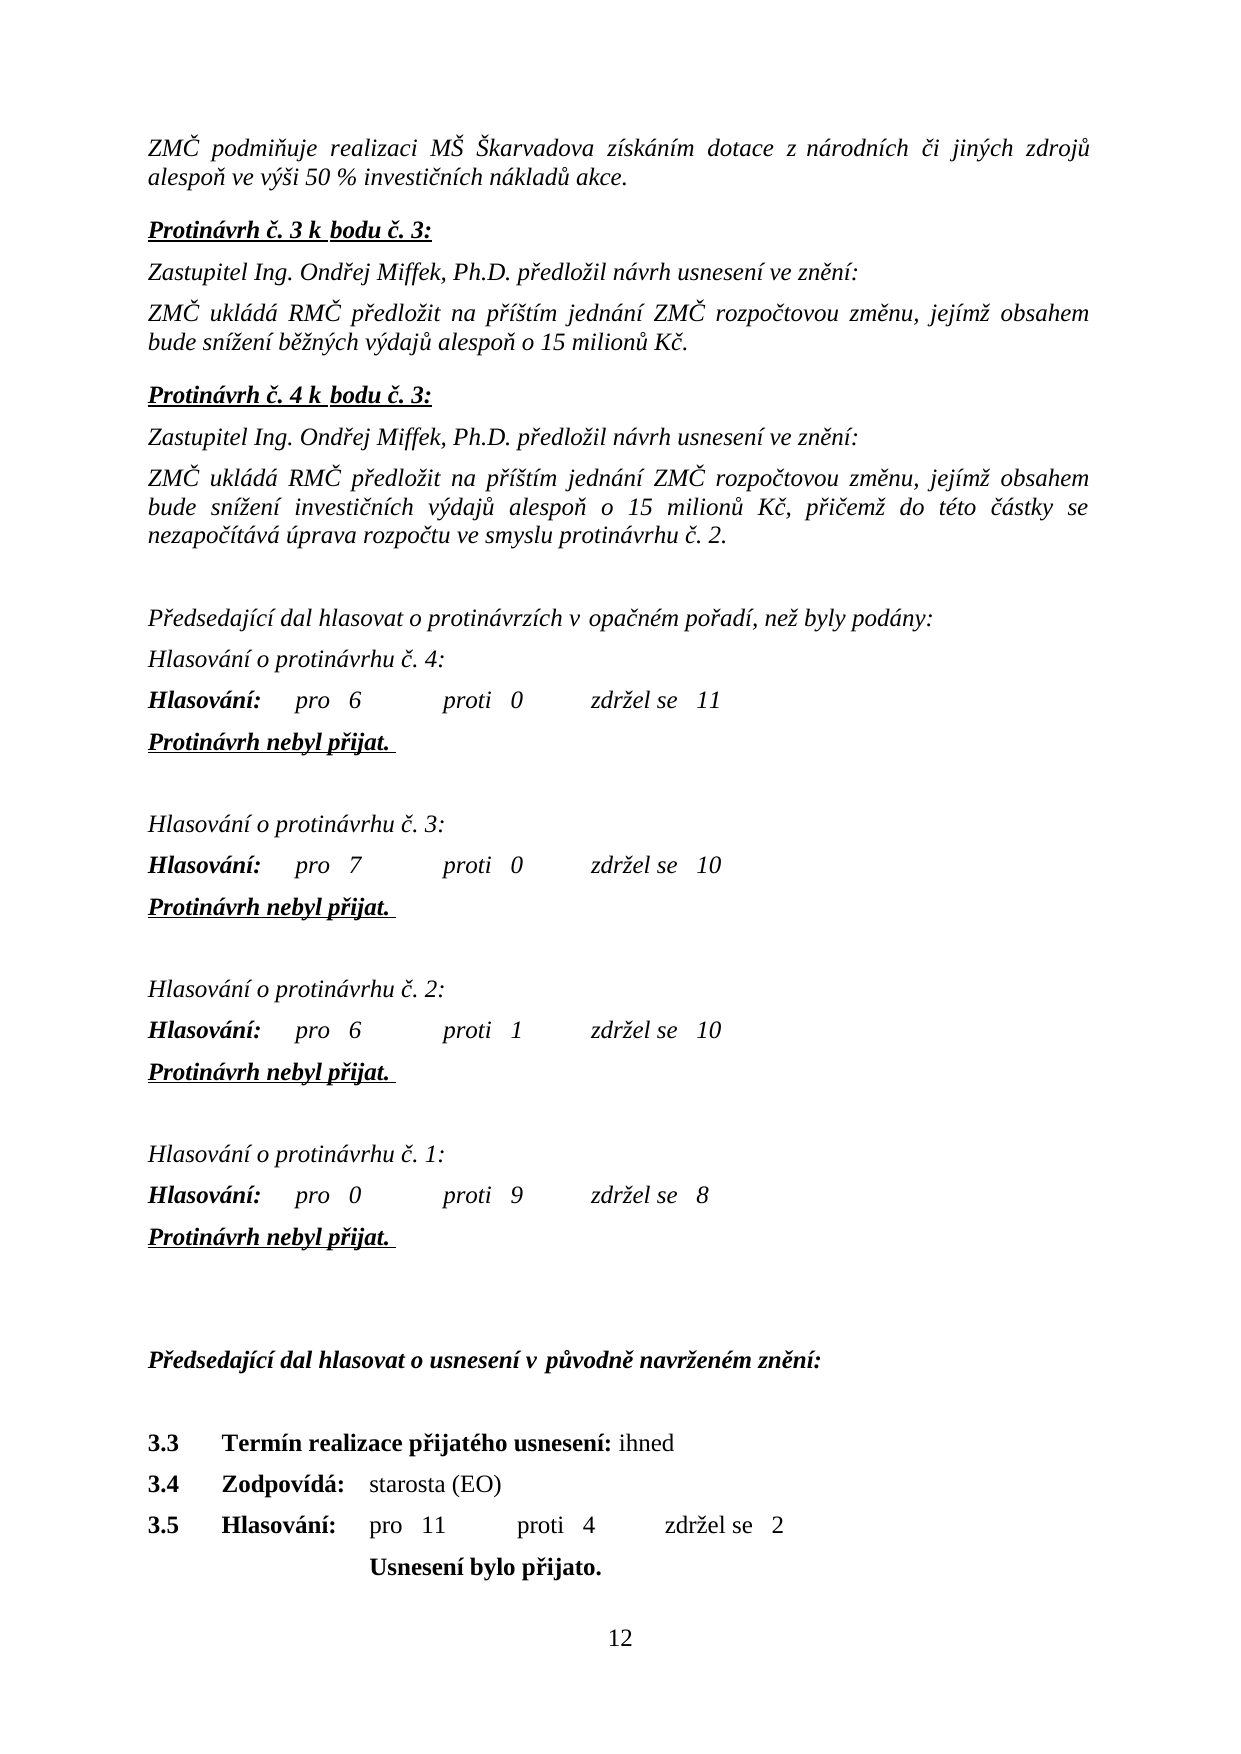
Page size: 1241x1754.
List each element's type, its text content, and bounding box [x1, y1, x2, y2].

text Hlasování o protinávrhu č. 4: [148, 644, 1093, 673]
text Protinávrh nebyl přijat. [148, 727, 1093, 755]
text Hlasování: pro 6 proti 0 zdržel se 11 [148, 685, 1093, 714]
text Protinávrh č. 3 k bodu č. 3: [148, 215, 1093, 244]
text ZMČ podmiňuje realizaci MŠ Škarvadova získáním dotace z národních či jiných zdrojů alespoň ve výši 50 % investičních nákladů akce. [148, 133, 1093, 190]
text Předsedající dal hlasovat o protinávrzích v opačném pořadí, než byly podány: [148, 603, 1093, 632]
text Protinávrh č. 4 k bodu č. 3: [148, 380, 1093, 409]
text 3.3 Termín realizace přijatého usnesení: ihned [148, 1428, 1093, 1457]
text Hlasování: pro 0 proti 9 zdržel se 8 [148, 1180, 1093, 1209]
text Zastupitel Ing. Ondřej Miffek, Ph.D. předložil návrh usnesení ve znění: [148, 422, 1093, 450]
text Protinávrh nebyl přijat. [148, 1222, 1093, 1250]
text Hlasování: pro 6 proti 1 zdržel se 10 [148, 1015, 1093, 1044]
text Hlasování o protinávrhu č. 3: [148, 809, 1093, 838]
text Protinávrh nebyl přijat. [148, 1057, 1093, 1085]
text Protinávrh nebyl přijat. [148, 892, 1093, 920]
text ZMČ ukládá RMČ předložit na příštím jednání ZMČ rozpočtovou změnu, jejímž obsahem bude snížení investičních výdajů alespoň o 15 milionů Kč, přičemž do této částky se nezapočítává úprava rozpočtu ve smyslu protinávrhu č. 2. [148, 463, 1093, 549]
text 3.5 Hlasování: pro 11 proti 4 zdržel se 2 [148, 1510, 1093, 1539]
text Hlasování: pro 7 proti 0 zdržel se 10 [148, 850, 1093, 879]
text Zastupitel Ing. Ondřej Miffek, Ph.D. předložil návrh usnesení ve znění: [148, 257, 1093, 285]
text Usnesení bylo přijato. [369, 1552, 1093, 1580]
text Hlasování o protinávrhu č. 2: [148, 974, 1093, 1003]
text Hlasování o protinávrhu č. 1: [148, 1139, 1093, 1168]
text ZMČ ukládá RMČ předložit na příštím jednání ZMČ rozpočtovou změnu, jejímž obsahem bude snížení běžných výdajů alespoň o 15 milionů Kč. [148, 298, 1093, 355]
text 3.4 Zodpovídá: starosta (EO) [148, 1469, 1093, 1498]
text Předsedající dal hlasovat o usnesení v původně navrženém znění: [148, 1345, 1093, 1374]
